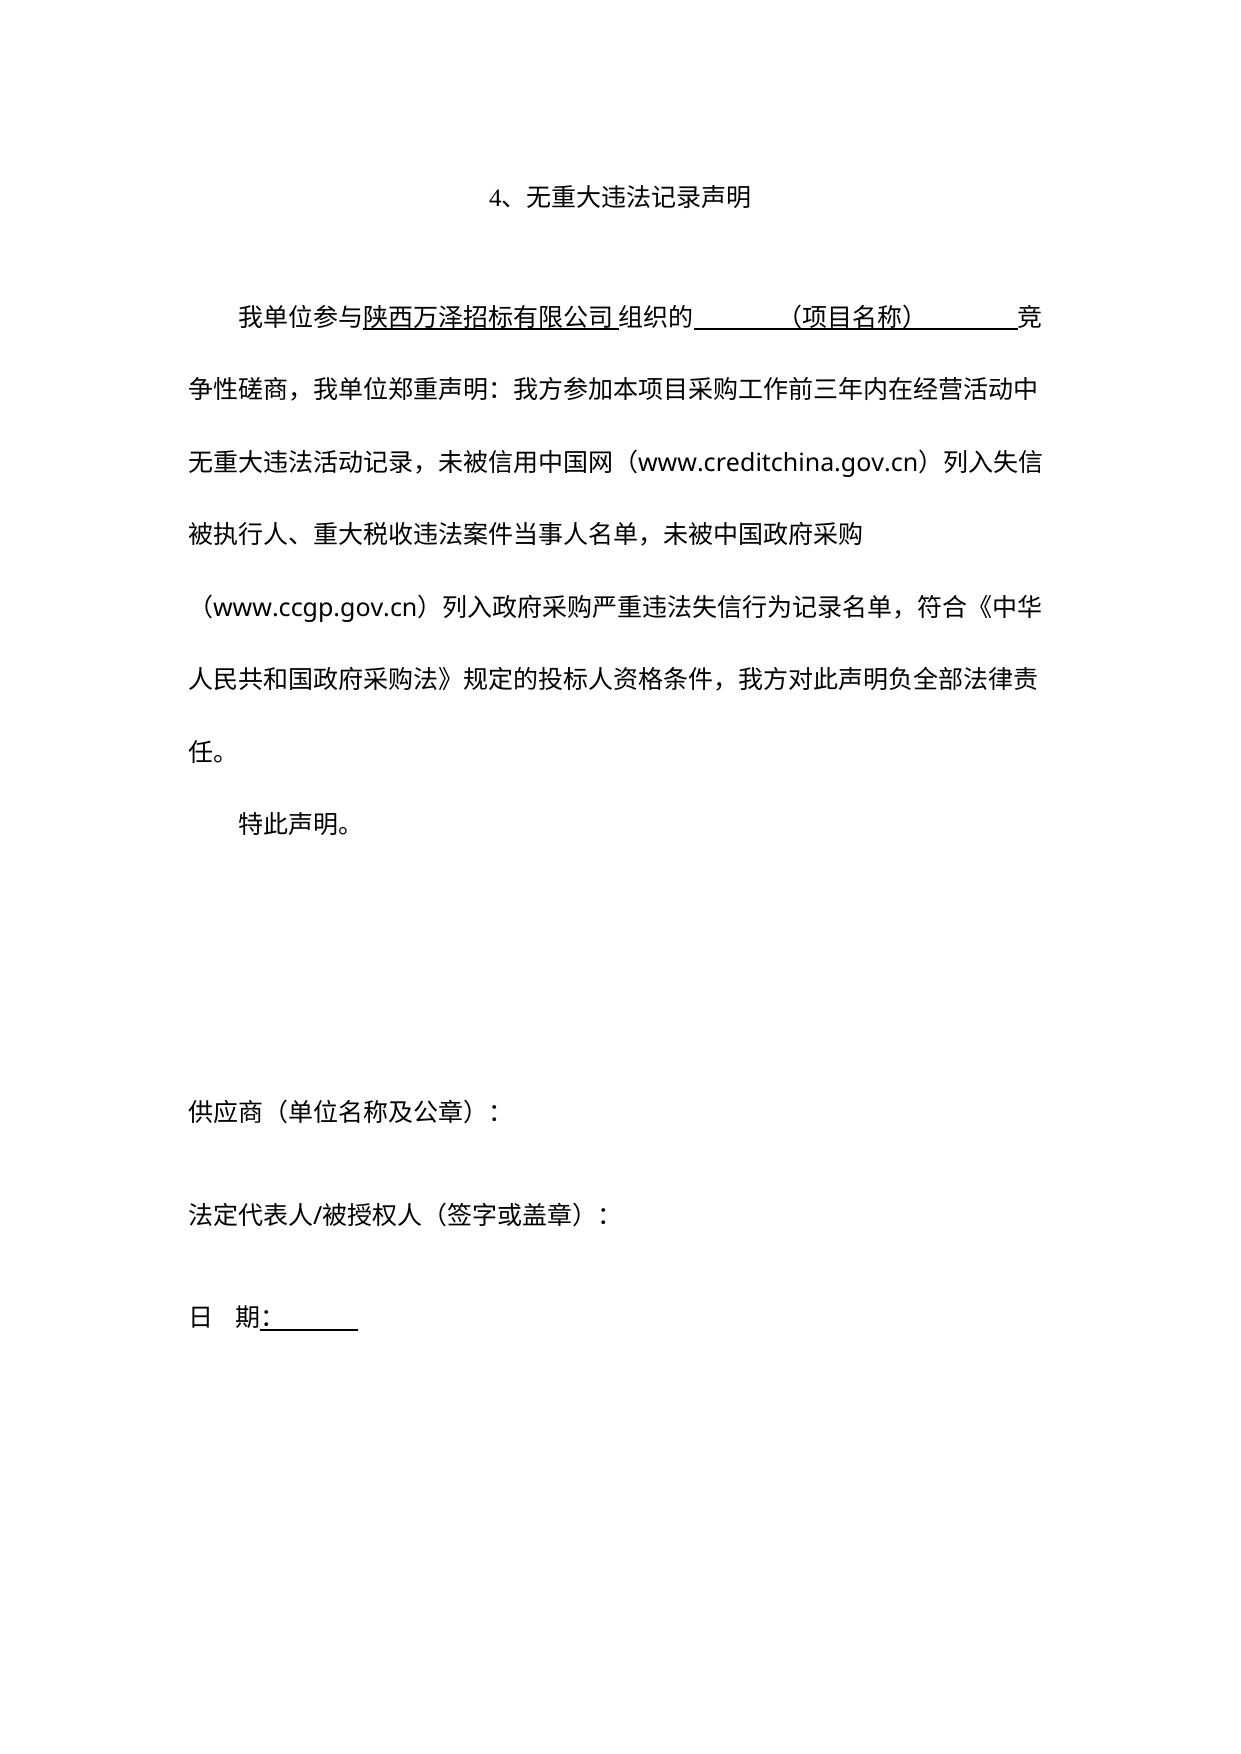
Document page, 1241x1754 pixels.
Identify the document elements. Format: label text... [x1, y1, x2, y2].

text 供应商（单位名称及公章）： [188, 1077, 1052, 1144]
text 我单位参与陕西万泽招标有限公司 组织的 （项目名称） 竞争性磋商，我单位郑重声明：我方参加本项目采购工作前三年内在经营活动中无重大违法活动记录，未被信用中国网（www.creditchina.gov.cn）列入失信被执行人、重大税收违法案件当事人名单，未被中国政府采购（www.ccgp.gov.cn）列入政府采购严重违法失信行为记录名单，符合《中华人民共和国政府采购法》规定的投标人资格条件，我方对此声明负全部法律责任。 [188, 297, 1052, 768]
text 4、无重大违法记录声明 [188, 162, 1052, 229]
text 特此声明。 [188, 804, 1052, 841]
text 法定代表人/被授权人（签字或盖章）： [188, 1180, 1052, 1246]
text 日 期： [188, 1283, 1052, 1349]
